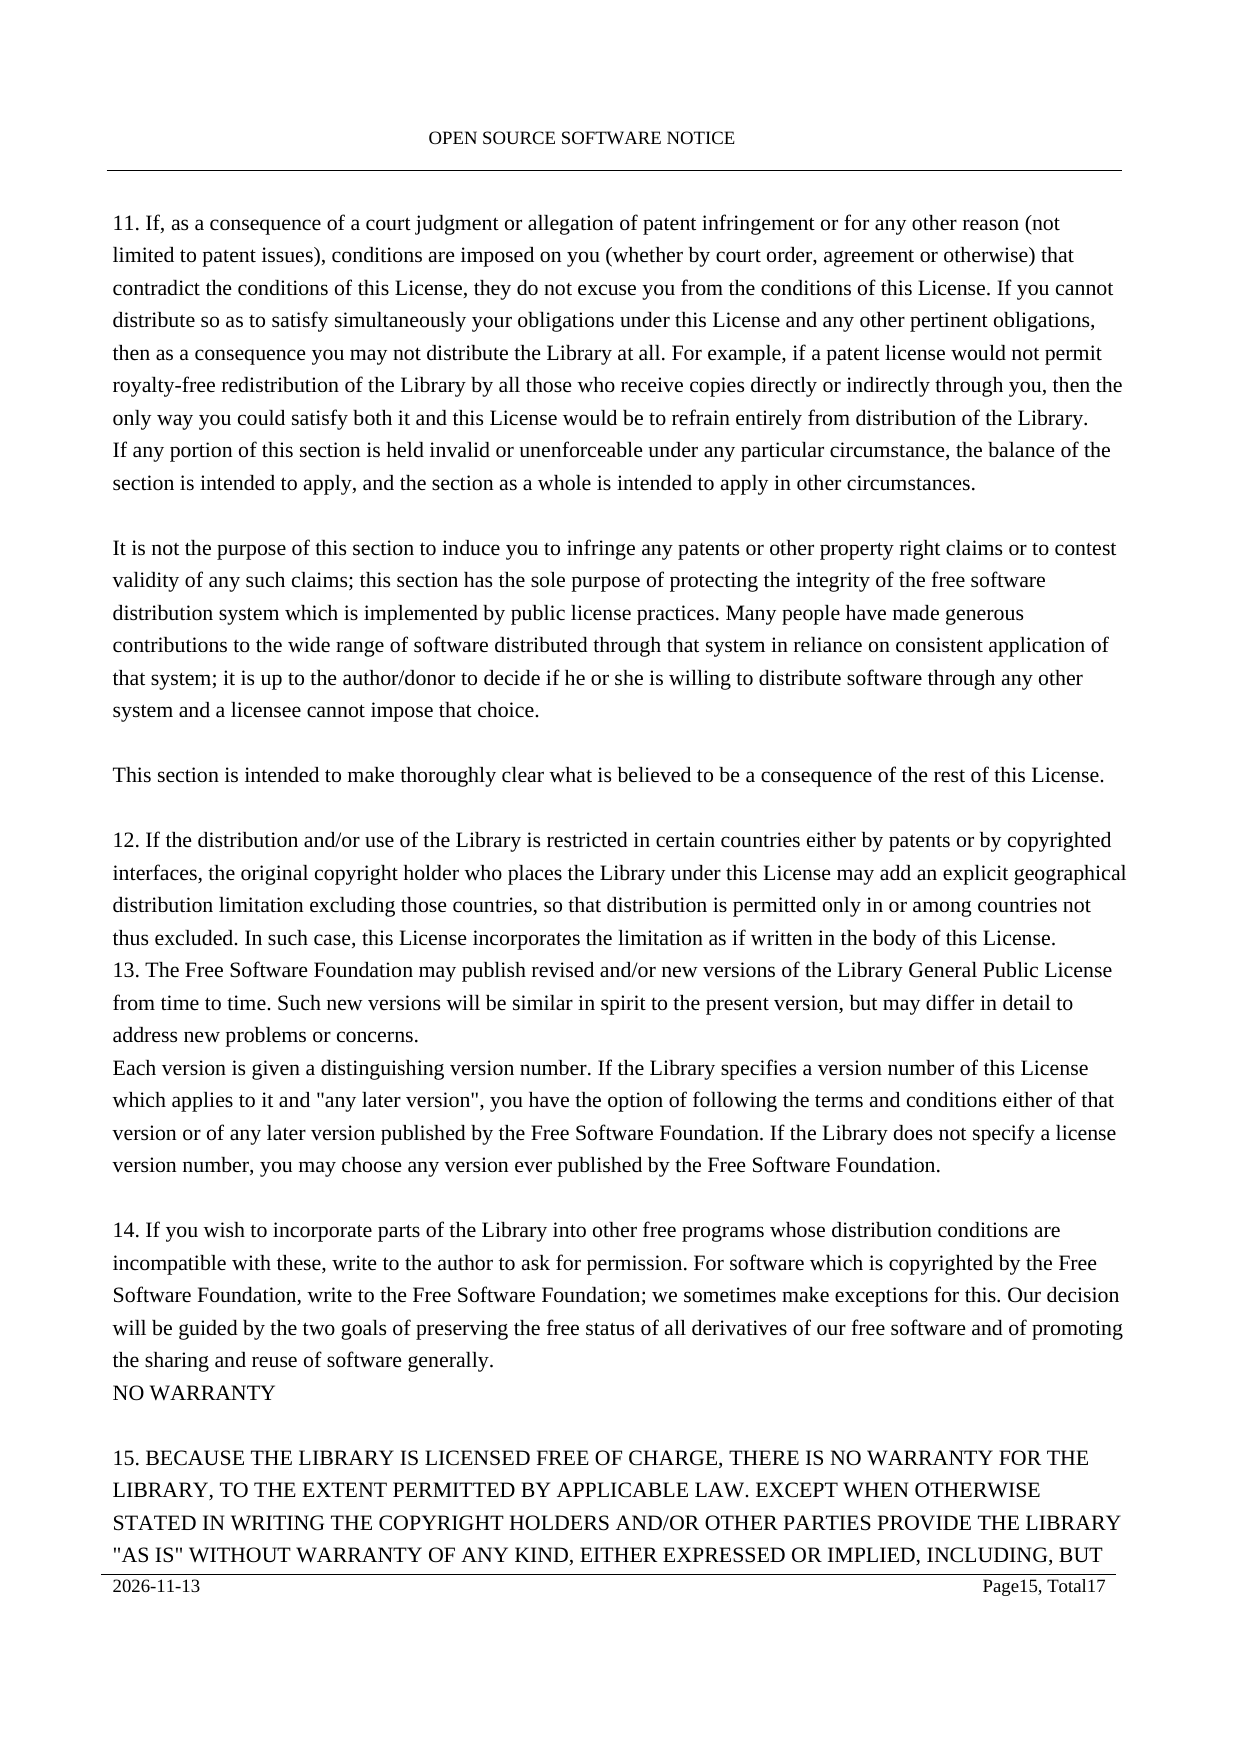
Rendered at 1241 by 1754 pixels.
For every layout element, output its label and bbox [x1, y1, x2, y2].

text [112, 206, 1128, 1571]
